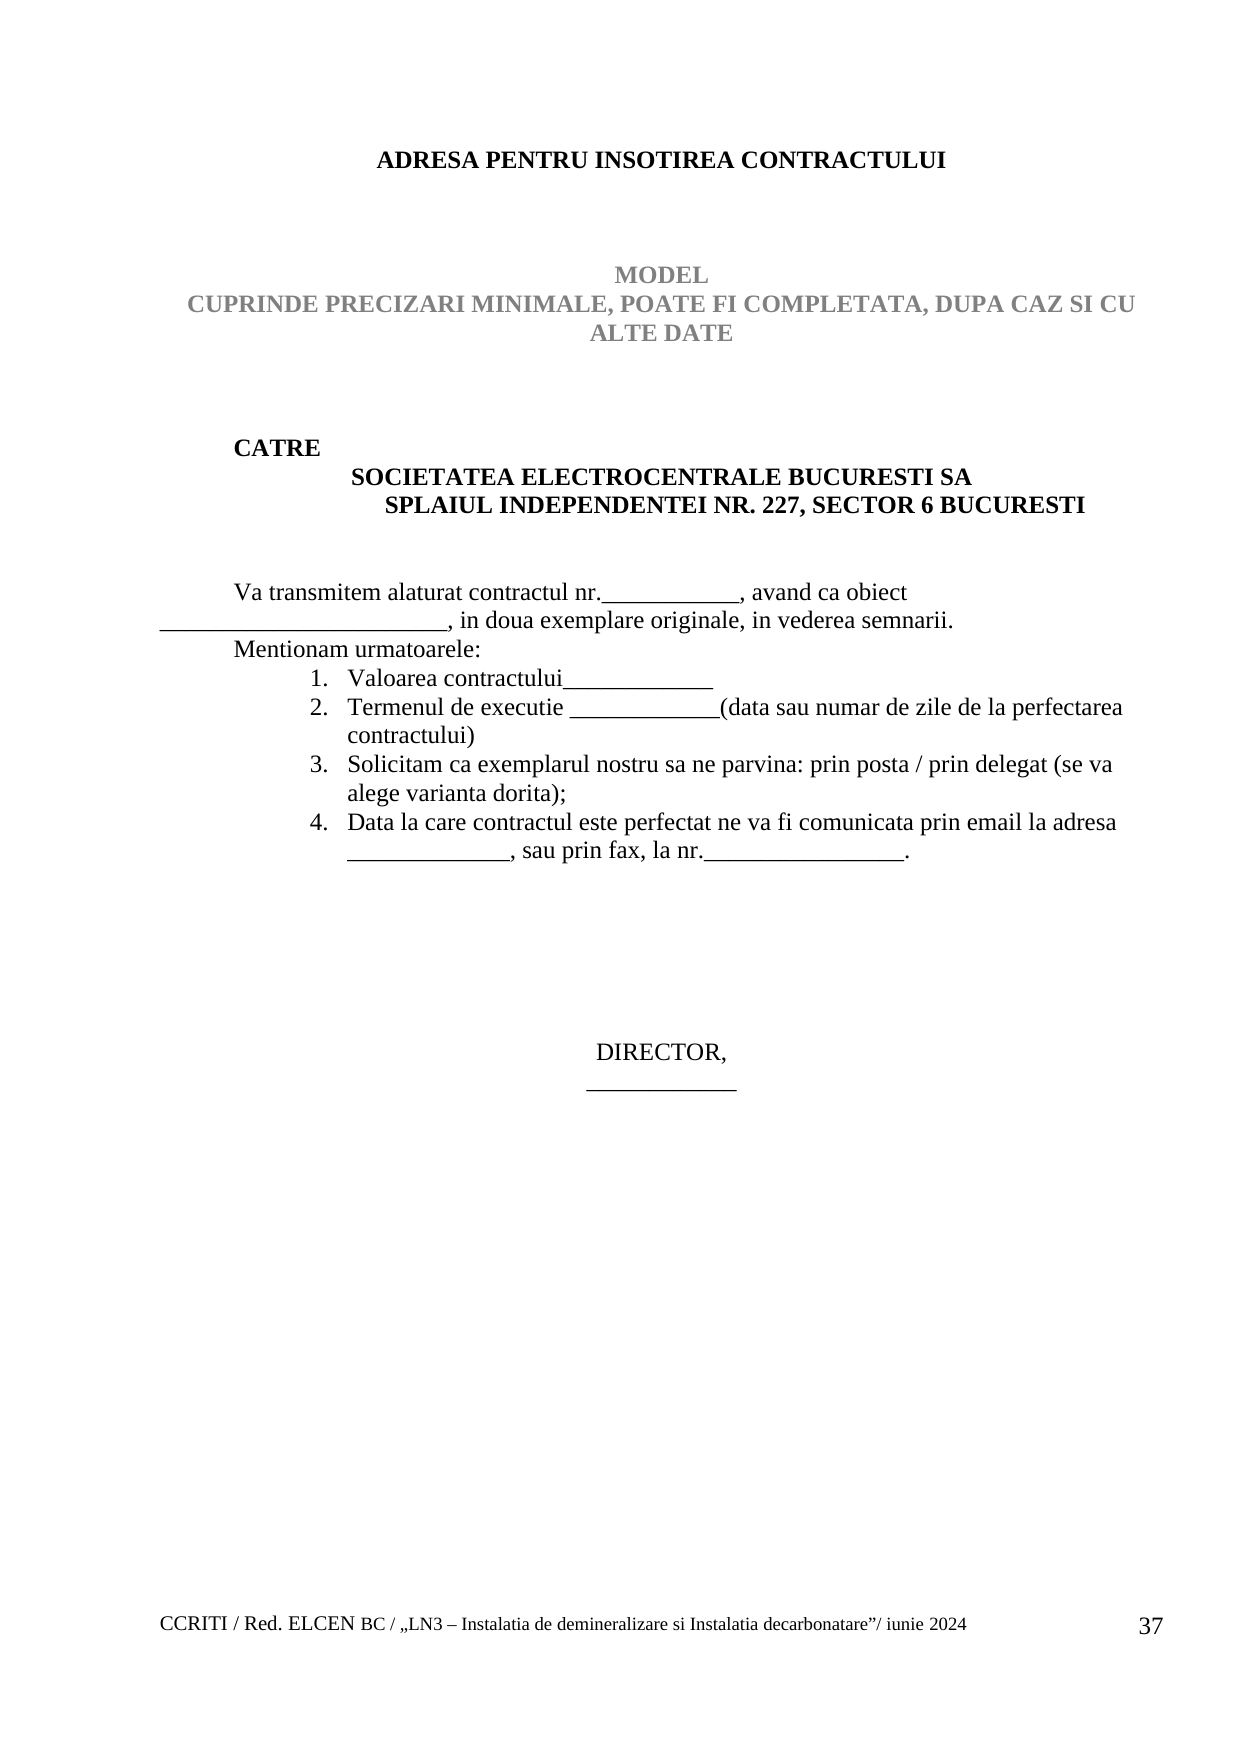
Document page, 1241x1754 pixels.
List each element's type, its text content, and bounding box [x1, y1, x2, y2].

list Data la care contractul este perfectat ne va fi comunicata prin email la adresa _____________, sau prin fax, la nr.________________. [309, 807, 1163, 864]
text Mentionam urmatoarele: [159, 634, 1163, 663]
text Splaiul Independentei nr. 227, Sector 6 Bucuresti [159, 490, 1163, 519]
list Termenul de executie ____________(data sau numar de zile de la perfectarea contractului) [309, 692, 1163, 749]
text Catre [159, 433, 1163, 462]
text DIRECTOR, [159, 1037, 1163, 1065]
text cuprinde precizari minimale, poate fi completata, dupa caz si cu alte date [159, 289, 1163, 347]
text SOCIETATEA ELECTROCENTRALE BUCURESTI SA [159, 462, 1163, 490]
list Valoarea contractului____________ [309, 663, 1163, 692]
text Adresa pentru insotirea contractului [159, 145, 1163, 174]
text Va transmitem alaturat contractul nr.___________, avand ca obiect _______________________, in doua exemplare originale, in vederea semnarii. [159, 577, 1163, 634]
list Solicitam ca exemplarul nostru sa ne parvina: prin posta / prin delegat (se va alege varianta dorita); [309, 749, 1163, 807]
text ____________ [159, 1065, 1163, 1094]
text MODEL [159, 260, 1163, 289]
